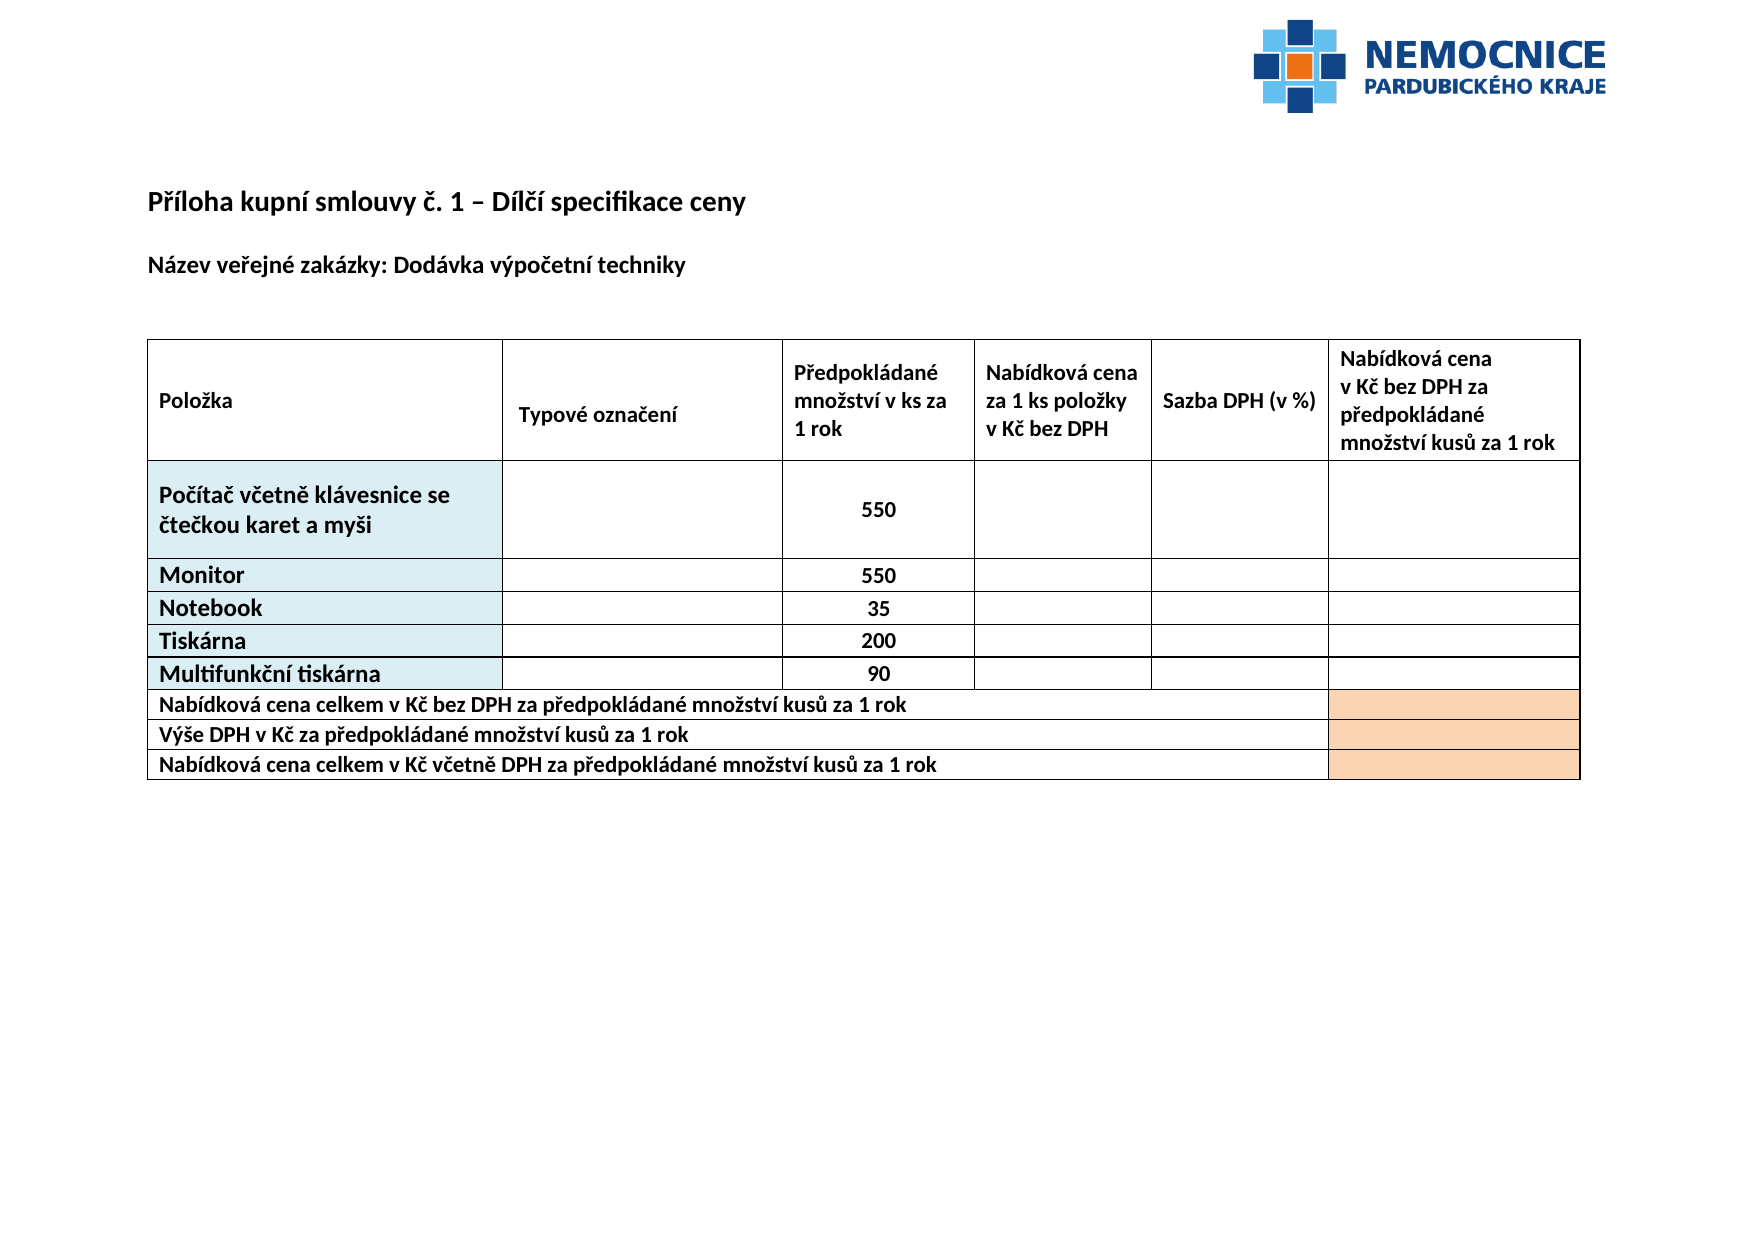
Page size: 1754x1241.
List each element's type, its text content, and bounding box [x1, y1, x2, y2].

table_cell [1152, 559, 1328, 591]
table_cell [503, 592, 782, 624]
table_cell [503, 625, 782, 656]
table_cell Počítač včetně klávesnice se čtečkou karet a myši [148, 461, 502, 558]
table_header Předpokládané množství v ks za 1 rok [783, 340, 974, 459]
table_header Typové označení [503, 340, 782, 459]
table_cell [1152, 625, 1328, 656]
table_cell Multifunkční tiskárna [148, 658, 502, 689]
table_cell Výše DPH v Kč za předpokládané množství kusů za 1 rok [148, 720, 1328, 749]
table_cell [1329, 592, 1579, 624]
table_cell [503, 461, 782, 558]
table_cell [1329, 559, 1579, 591]
text Název veřejné zakázky: Dodávka výpočetní techniky [148, 249, 1606, 280]
table_cell [503, 559, 782, 591]
table_cell 35 [783, 592, 974, 624]
table_header Sazba DPH (v %) [1152, 340, 1328, 459]
table_cell [975, 592, 1151, 624]
table_cell Monitor [148, 559, 502, 591]
text Příloha kupní smlouvy č. 1 – Dílčí specifikace ceny [148, 183, 1606, 219]
table_cell [1329, 750, 1579, 779]
table_cell Nabídková cena celkem v Kč včetně DPH za předpokládané množství kusů za 1 rok [148, 750, 1328, 779]
table_cell [1152, 592, 1328, 624]
table_cell [1152, 658, 1328, 689]
table_cell [1152, 461, 1328, 558]
table_cell 200 [783, 625, 974, 656]
table_cell 550 [783, 559, 974, 591]
table_header Nabídková cena za 1 ks položky v Kč bez DPH [975, 340, 1151, 459]
table_cell 90 [783, 658, 974, 689]
table_cell [975, 658, 1151, 689]
table_header Nabídková cena v Kč bez DPH za předpokládané množství kusů za 1 rok [1329, 340, 1579, 459]
table_cell [1329, 658, 1579, 689]
table_cell [975, 625, 1151, 656]
table_cell [1329, 625, 1579, 656]
table_cell [1329, 690, 1579, 719]
table_cell [1329, 461, 1579, 558]
table_cell Notebook [148, 592, 502, 624]
table_cell Nabídková cena celkem v Kč bez DPH za předpokládané množství kusů za 1 rok [148, 690, 1328, 719]
table_cell Tiskárna [148, 625, 502, 656]
table_cell [1329, 720, 1579, 749]
table_cell 550 [783, 461, 974, 558]
table_cell [975, 559, 1151, 591]
table_header Položka [148, 340, 502, 459]
picture [1252, 19, 1606, 114]
table_cell [503, 658, 782, 689]
table_cell [975, 461, 1151, 558]
